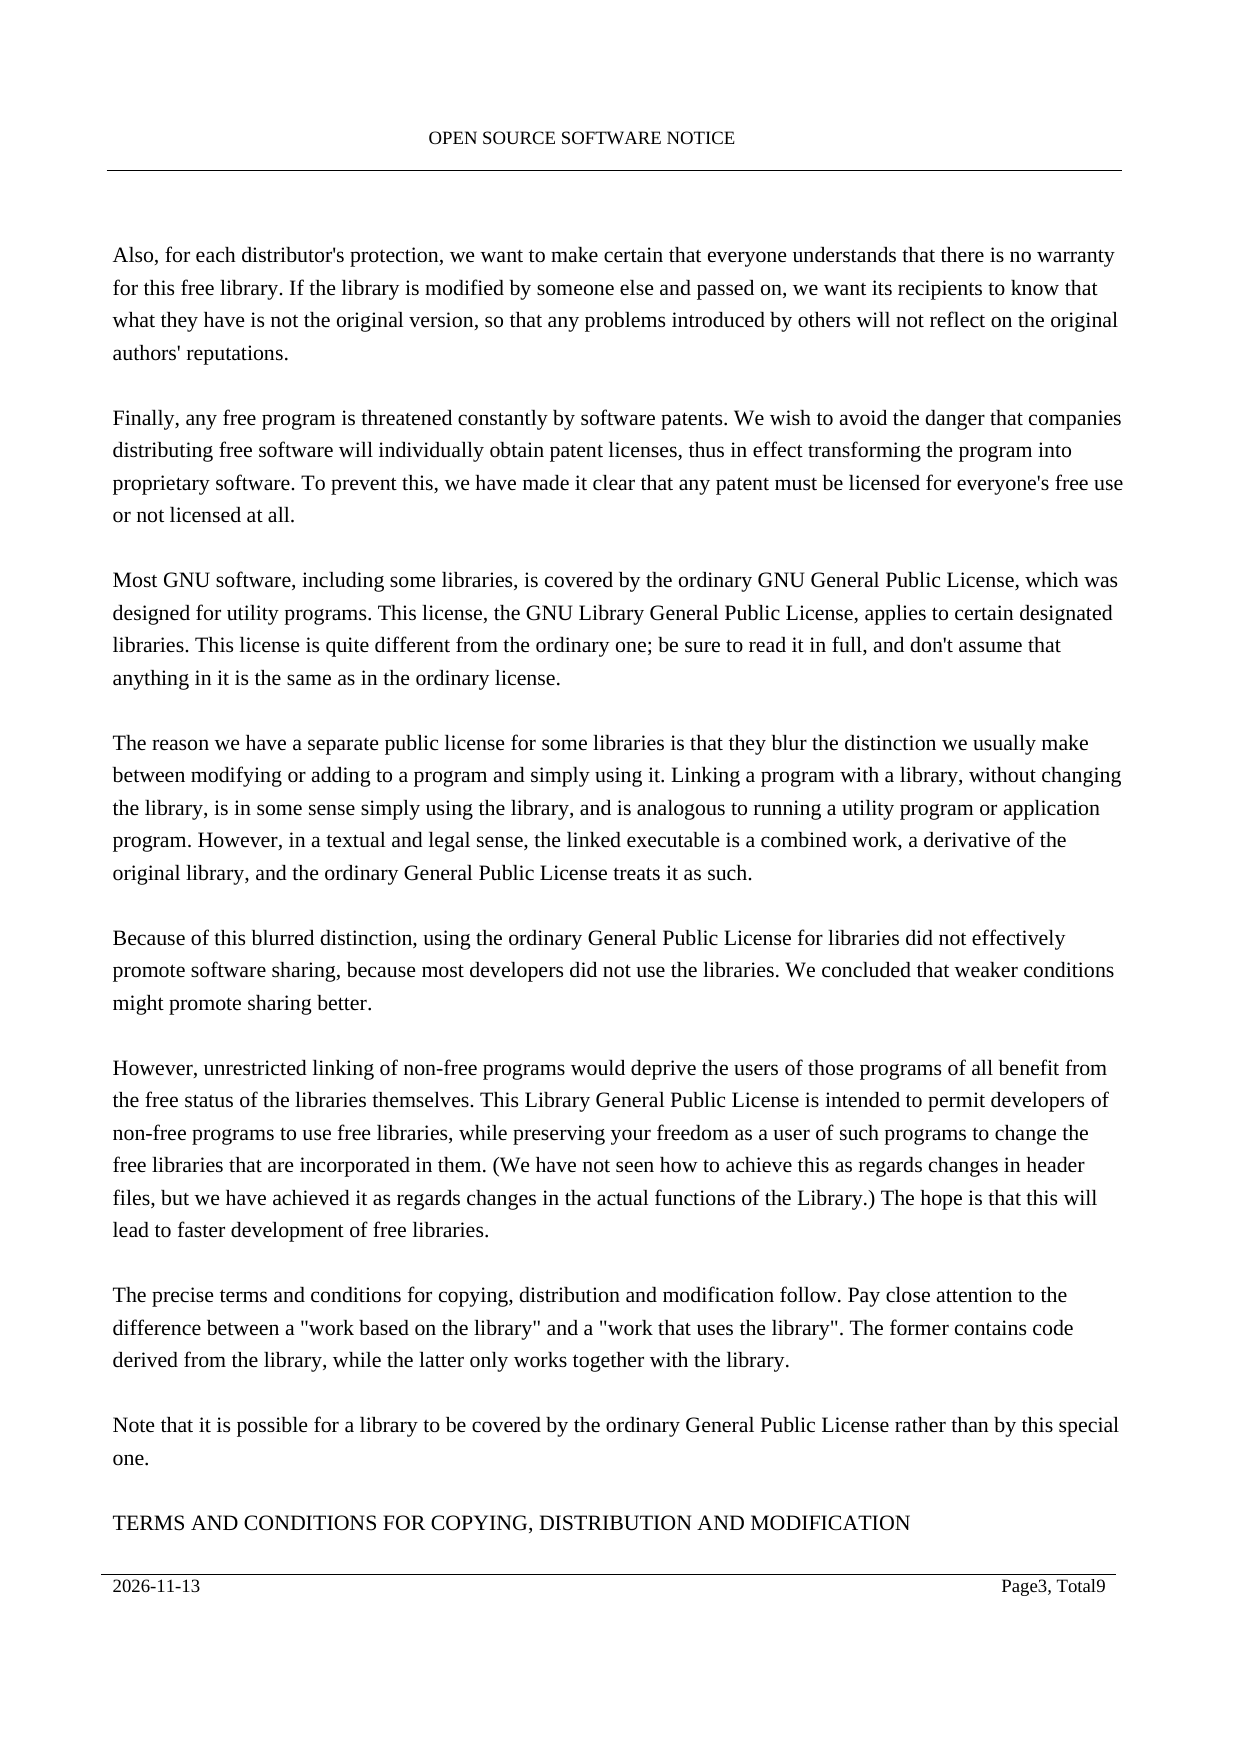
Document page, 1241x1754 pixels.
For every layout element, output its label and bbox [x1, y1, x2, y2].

text [112, 206, 1128, 1539]
